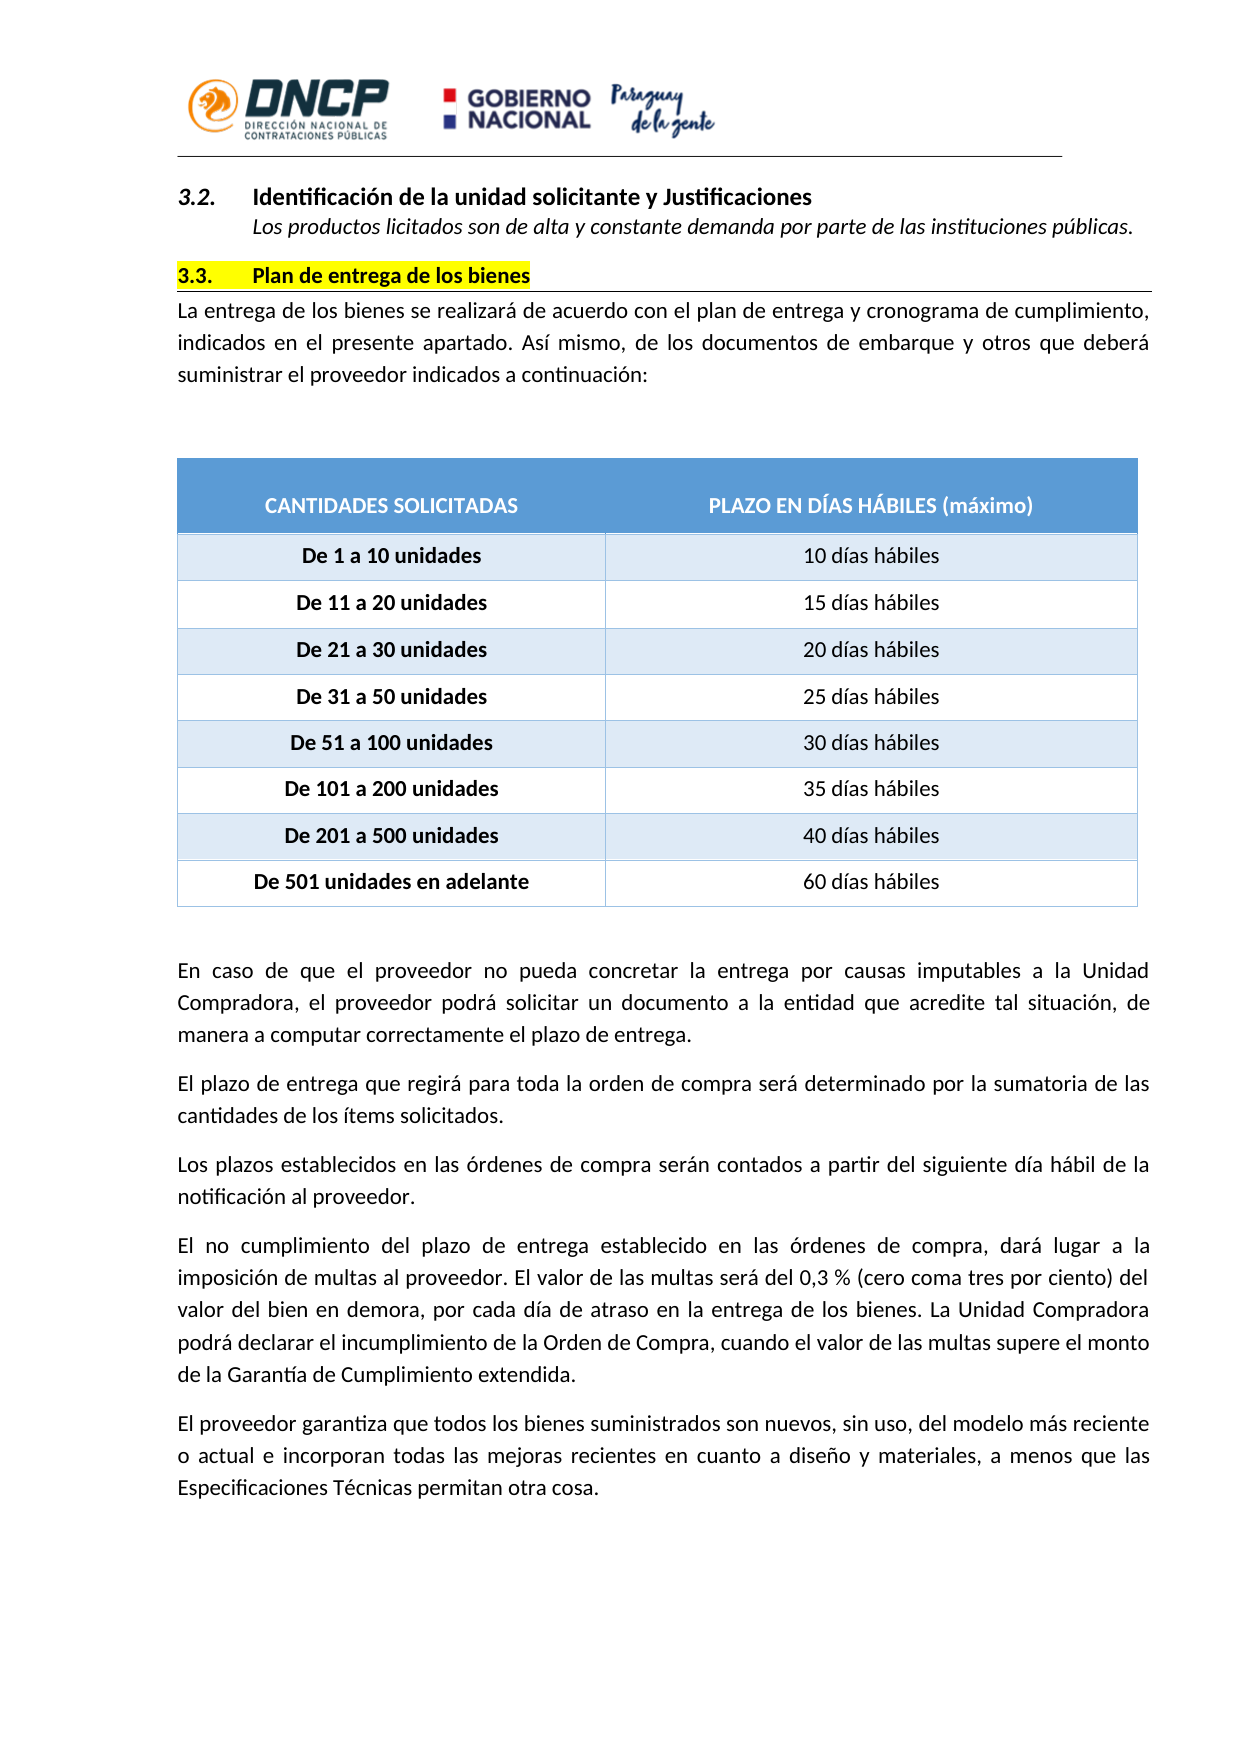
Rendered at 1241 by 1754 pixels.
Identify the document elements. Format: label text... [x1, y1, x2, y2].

table_cell 25 días hábiles [606, 675, 1137, 720]
table_cell De 501 unidades en adelante [178, 861, 605, 906]
table_cell De 51 a 100 unidades [178, 721, 605, 767]
table_cell De 21 a 30 unidades [178, 629, 605, 674]
text El no cumplimiento del plazo de entrega establecido en las órdenes de compra, dará lugar a la imposición de multas al proveedor. El valor de las multas será del 0,3 % (cero coma tres por ciento) del valor del bien en demora, por cada día de atraso en la entrega de los bienes. La Unidad Compradora podrá declarar el incumplimiento de la Orden de Compra, cuando el valor de las multas supere el monto de la Garantía de Cumplimiento extendida. [177, 1231, 1152, 1388]
table_cell 20 días hábiles [606, 629, 1137, 674]
picture [177, 73, 1063, 157]
text El plazo de entrega que regirá para toda la orden de compra será determinado por la sumatoria de las cantidades de los ítems solicitados. [177, 1069, 1152, 1129]
subtitle Plan de entrega de los bienes [177, 261, 1152, 291]
table_cell De 11 a 20 unidades [178, 581, 605, 628]
text En caso de que el proveedor no pueda concretar la entrega por causas imputables a la Unidad Compradora, el proveedor podrá solicitar un documento a la entidad que acredite tal situación, de manera a computar correctamente el plazo de entrega. [177, 956, 1152, 1048]
table_cell 40 días hábiles [606, 814, 1137, 859]
table_cell 10 días hábiles [606, 535, 1137, 580]
text El proveedor garantiza que todos los bienes suministrados son nuevos, sin uso, del modelo más reciente o actual e incorporan todas las mejoras recientes en cuanto a diseño y materiales, a menos que las Especificaciones Técnicas permitan otra cosa. [177, 1409, 1152, 1501]
subtitle Identificación de la unidad solicitante y Justificaciones [177, 181, 1152, 212]
table_cell De 101 a 200 unidades [178, 768, 605, 813]
table_cell De 201 a 500 unidades [178, 814, 605, 859]
table_cell De 31 a 50 unidades [178, 675, 605, 720]
table_cell 35 días hábiles [606, 768, 1137, 813]
table_header CANTIDADES SOLICITADAS [178, 459, 605, 533]
table_header PLAZO EN DÍAS HÁBILES (máximo) [606, 459, 1137, 533]
text Los plazos establecidos en las órdenes de compra serán contados a partir del siguiente día hábil de la notificación al proveedor. [177, 1150, 1152, 1210]
table_cell De 1 a 10 unidades [178, 535, 605, 580]
table_cell 60 días hábiles [606, 861, 1137, 906]
table_cell 15 días hábiles [606, 581, 1137, 628]
table_cell 30 días hábiles [606, 721, 1137, 767]
list Los productos licitados son de alta y constante demanda por parte de las instituciones públicas. [252, 212, 1152, 240]
